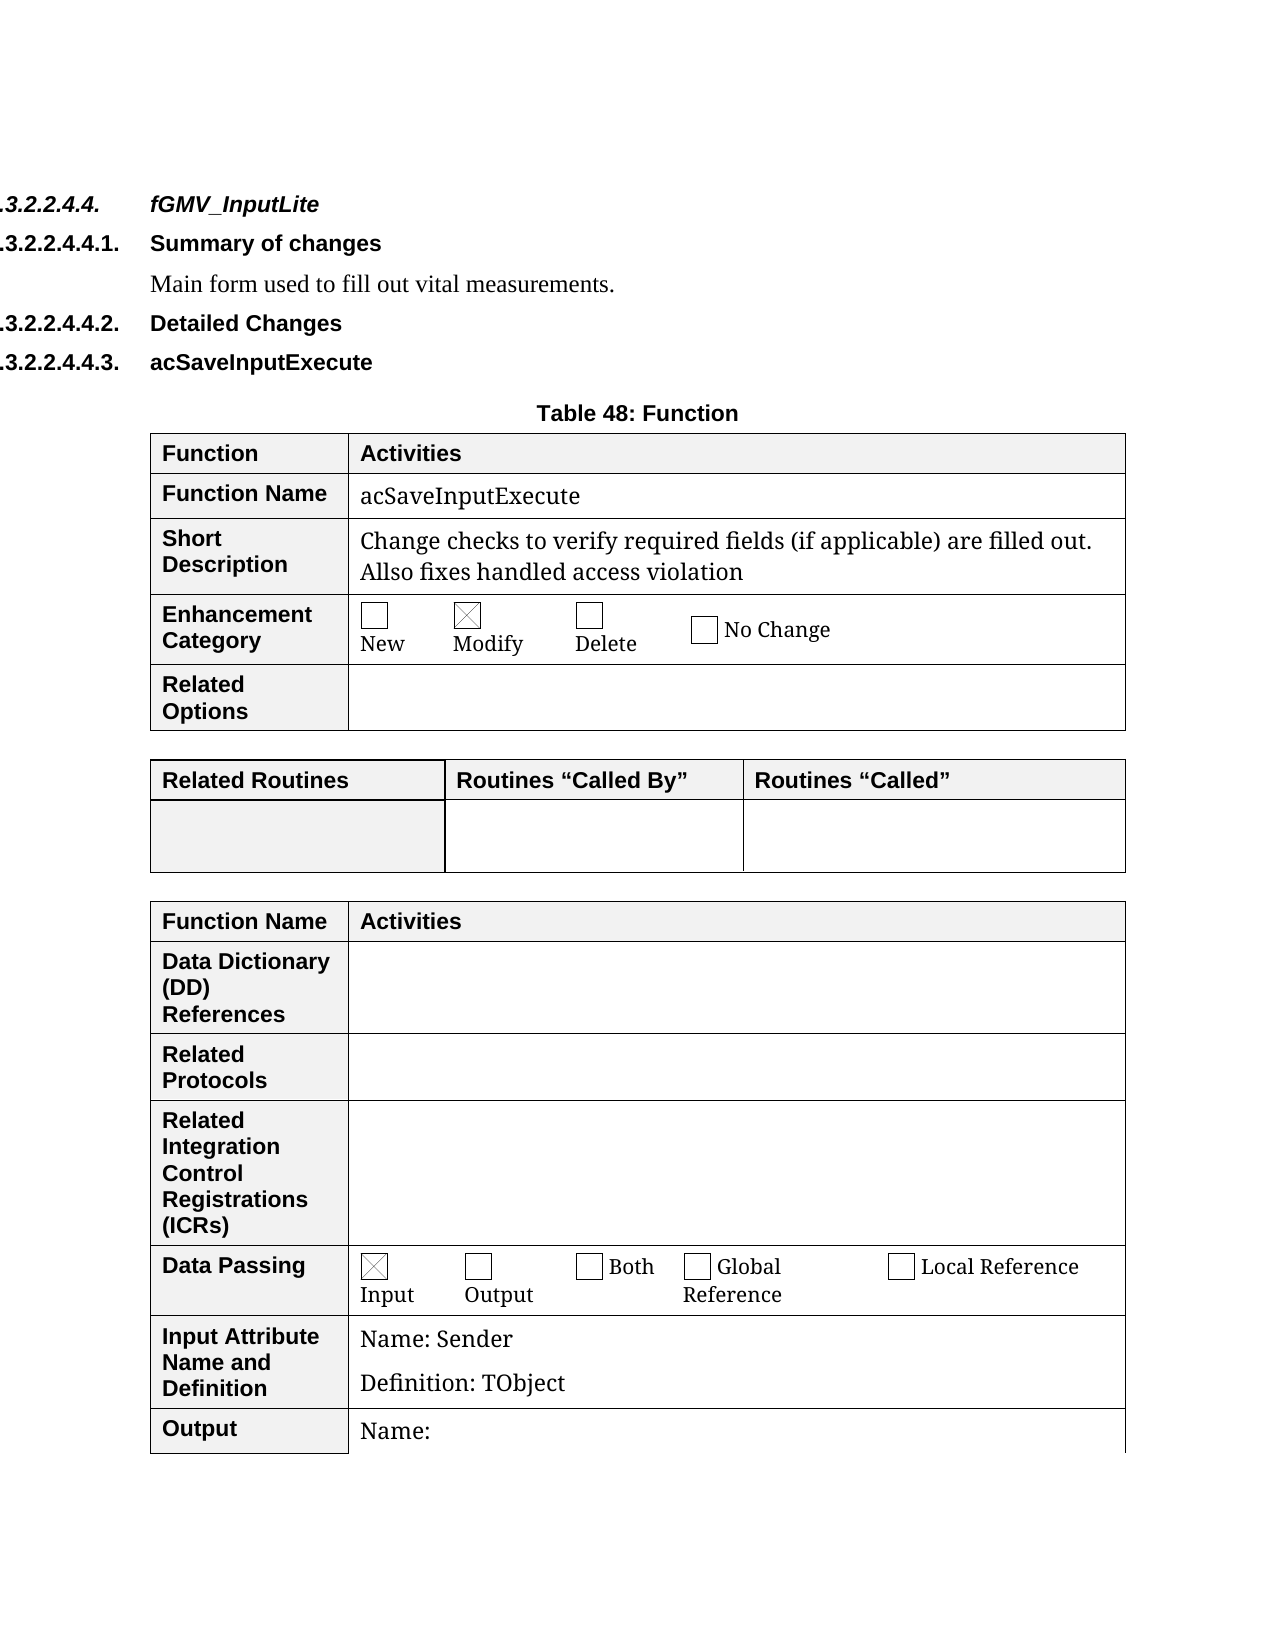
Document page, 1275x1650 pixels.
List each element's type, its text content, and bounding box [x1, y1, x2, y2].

table_cell acSaveInputExecute [349, 474, 1125, 518]
subtitle fGMV_InputLite [0, 191, 1125, 218]
table_cell Related Integration Control Registrations (ICRs) [151, 1101, 348, 1245]
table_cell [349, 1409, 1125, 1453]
table_cell Related Options [151, 665, 348, 730]
table_cell Both [564, 1246, 671, 1315]
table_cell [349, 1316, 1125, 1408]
table_header Function [151, 434, 348, 473]
table_cell Change checks to verify required fields (if applicable) are filled out. Allso fixes handled access violation [349, 519, 1125, 594]
table_cell New [349, 595, 441, 664]
table_cell Delete [564, 595, 679, 664]
table_header Activities [349, 434, 1125, 473]
table_cell Input [349, 1246, 453, 1315]
table_cell [349, 1101, 1125, 1245]
table_cell [349, 665, 1125, 730]
table_cell Output [453, 1246, 563, 1315]
table_header Related Routines [151, 761, 444, 799]
table_cell [151, 801, 444, 872]
subtitle acSaveInputExecute [0, 349, 1125, 375]
table_cell [446, 800, 743, 872]
table_cell Enhancement Category [151, 595, 348, 664]
table_header Function Name [151, 902, 348, 941]
table_cell Short Description [151, 519, 348, 594]
subtitle Detailed Changes [0, 310, 1125, 337]
table_cell Global Reference [671, 1246, 876, 1315]
table_cell [743, 800, 1125, 872]
table_cell [349, 1034, 1125, 1099]
table_cell Function Name [151, 474, 348, 518]
table_header Routines “Called By” [446, 760, 743, 799]
text Table 48: Function [150, 400, 1125, 427]
table_cell Data Dictionary (DD) References [151, 942, 348, 1033]
table_header Activities [349, 902, 1125, 941]
table_cell Data Passing [151, 1246, 348, 1315]
table_cell No Change [679, 595, 1125, 664]
table_header Routines “Called” [744, 760, 1125, 799]
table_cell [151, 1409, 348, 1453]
text Main form used to fill out vital measurements. [150, 269, 1125, 298]
table_cell Local Reference [876, 1246, 1125, 1315]
table_cell [349, 942, 1125, 1033]
table_cell Input Attribute Name and Definition [151, 1316, 348, 1408]
table_cell Modify [441, 595, 563, 664]
table_cell Related Protocols [151, 1034, 348, 1099]
subtitle Summary of changes [0, 230, 1125, 256]
